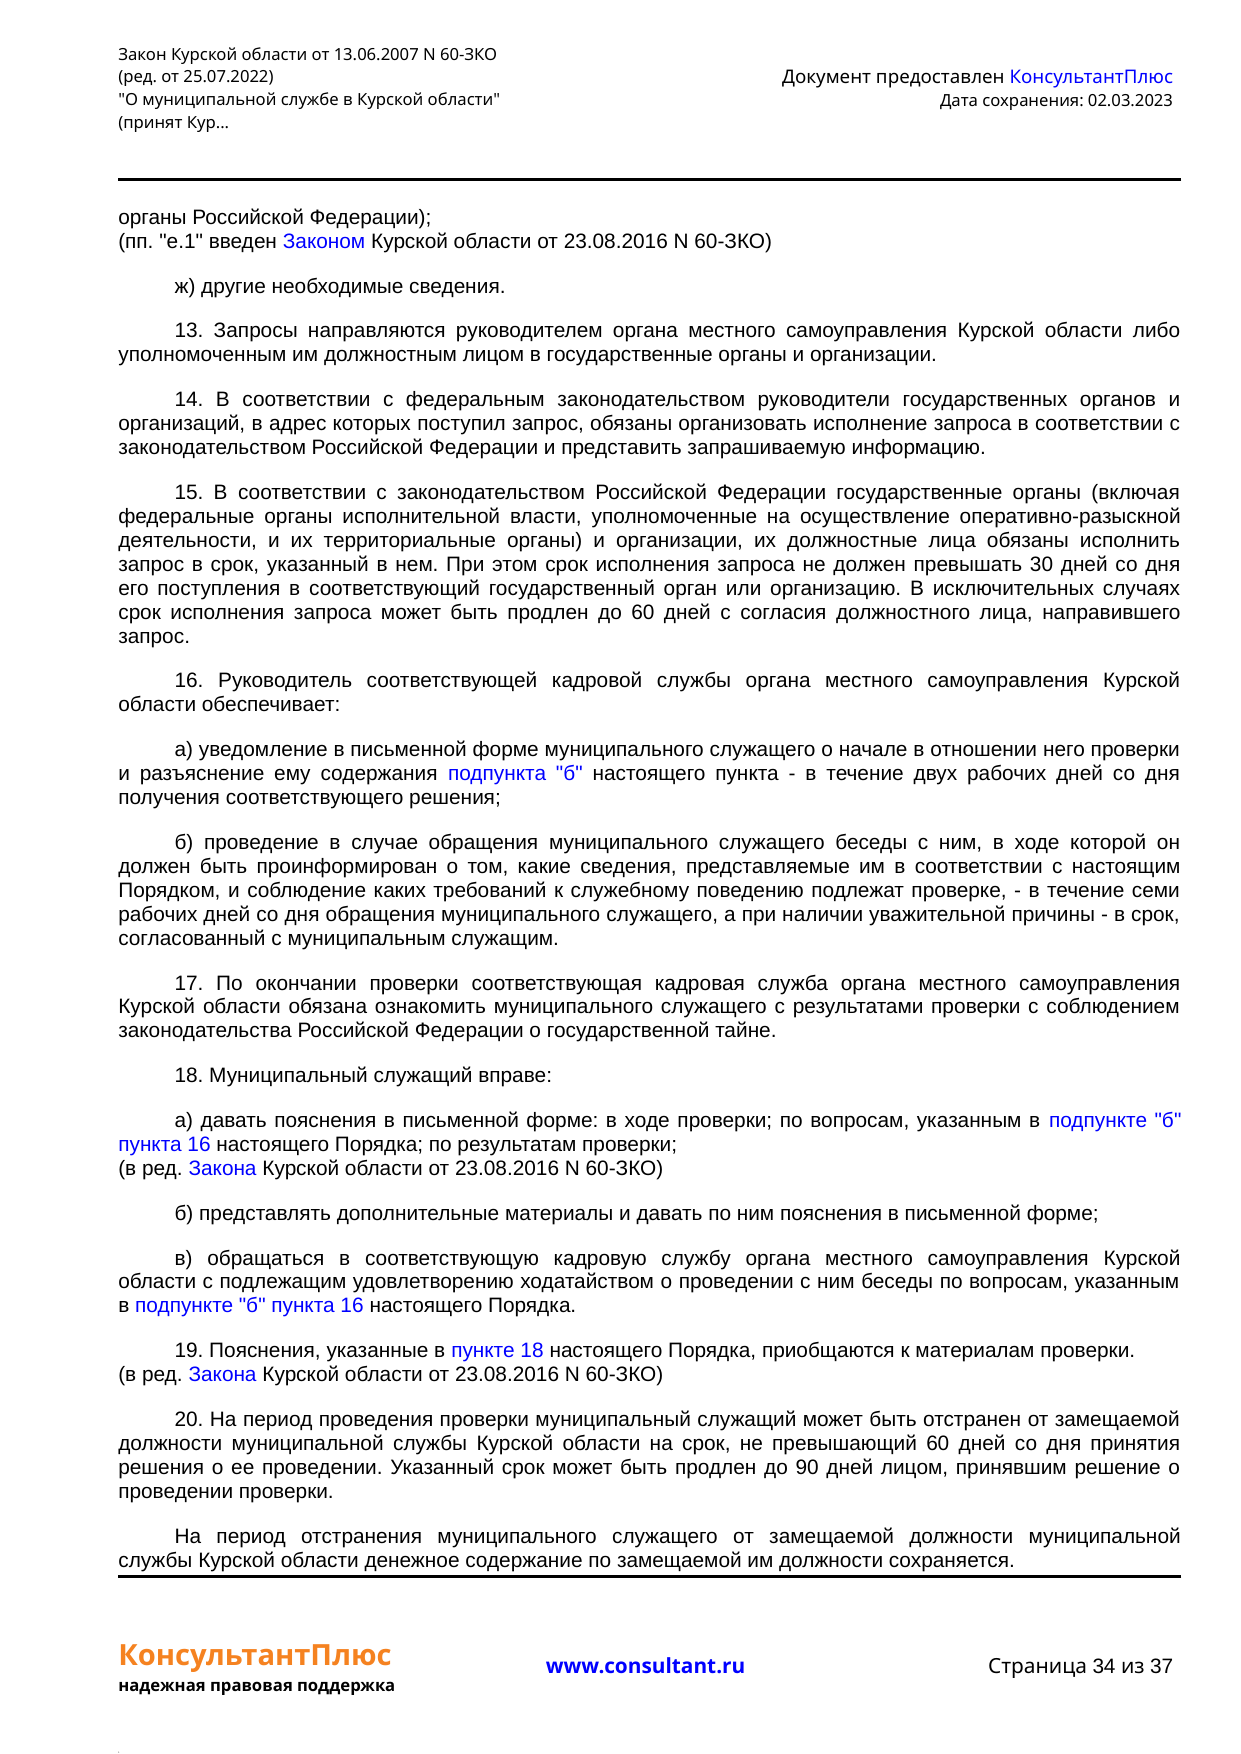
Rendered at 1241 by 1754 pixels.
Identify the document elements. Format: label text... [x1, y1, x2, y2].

text 18. Муниципальный служащий вправе: [118, 1063, 1181, 1087]
text 15. В соответствии с законодательством Российской Федерации государственные органы (включая федеральные органы исполнительной власти, уполномоченные на осуществление оперативно-разыскной деятельности, и их территориальные органы) и организации, их должностные лица обязаны исполнить запрос в срок, указанный в нем. При этом срок исполнения запроса не должен превышать 30 дней со дня его поступления в соответствующий государственный орган или организацию. В исключительных случаях срок исполнения запроса может быть продлен до 60 дней с согласия должностного лица, направившего запрос. [118, 480, 1181, 647]
text 16. Руководитель соответствующей кадровой службы органа местного самоуправления Курской области обеспечивает: [118, 668, 1181, 716]
text (пп. "е.1" введен Законом Курской области от 23.08.2016 N 60-ЗКО) [118, 229, 1181, 253]
text а) давать пояснения в письменной форме: в ходе проверки; по вопросам, указанным в подпункте "б" пункта 16 настоящего Порядка; по результатам проверки; [118, 1108, 1181, 1156]
text б) представлять дополнительные материалы и давать по ним пояснения в письменной форме; [118, 1201, 1181, 1224]
text 14. В соответствии с федеральным законодательством руководители государственных органов и организаций, в адрес которых поступил запрос, обязаны организовать исполнение запроса в соответствии с законодательством Российской Федерации и представить запрашиваемую информацию. [118, 387, 1181, 459]
text б) проведение в случае обращения муниципального служащего беседы с ним, в ходе которой он должен быть проинформирован о том, какие сведения, представляемые им в соответствии с настоящим Порядком, и соблюдение каких требований к служебному поведению подлежат проверке, - в течение семи рабочих дней со дня обращения муниципального служащего, а при наличии уважительной причины - в срок, согласованный с муниципальным служащим. [118, 830, 1181, 949]
text (в ред. Закона Курской области от 23.08.2016 N 60-ЗКО) [118, 1362, 1181, 1386]
text 17. По окончании проверки соответствующая кадровая служба органа местного самоуправления Курской области обязана ознакомить муниципального служащего с результатами проверки с соблюдением законодательства Российской Федерации о государственной тайне. [118, 970, 1181, 1042]
text (в ред. Закона Курской области от 23.08.2016 N 60-ЗКО) [118, 1156, 1181, 1180]
text ж) другие необходимые сведения. [118, 273, 1181, 297]
text 13. Запросы направляются руководителем органа местного самоуправления Курской области либо уполномоченным им должностным лицом в государственные органы и организации. [118, 318, 1181, 366]
text 20. На период проведения проверки муниципальный служащий может быть отстранен от замещаемой должности муниципальной службы Курской области на срок, не превышающий 60 дней со дня принятия решения о ее проведении. Указанный срок может быть продлен до 90 дней лицом, принявшим решение о проведении проверки. [118, 1407, 1181, 1503]
text а) уведомление в письменной форме муниципального служащего о начале в отношении него проверки и разъяснение ему содержания подпункта "б" настоящего пункта - в течение двух рабочих дней со дня получения соответствующего решения; [118, 737, 1181, 809]
text 19. Пояснения, указанные в пункте 18 настоящего Порядка, приобщаются к материалам проверки. [118, 1338, 1181, 1362]
text в) обращаться в соответствующую кадровую службу органа местного самоуправления Курской области с подлежащим удовлетворению ходатайством о проведении с ним беседы по вопросам, указанным в подпункте "б" пункта 16 настоящего Порядка. [118, 1245, 1181, 1317]
text На период отстранения муниципального служащего от замещаемой должности муниципальной службы Курской области денежное содержание по замещаемой им должности сохраняется. [118, 1523, 1181, 1571]
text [118, 205, 1181, 229]
